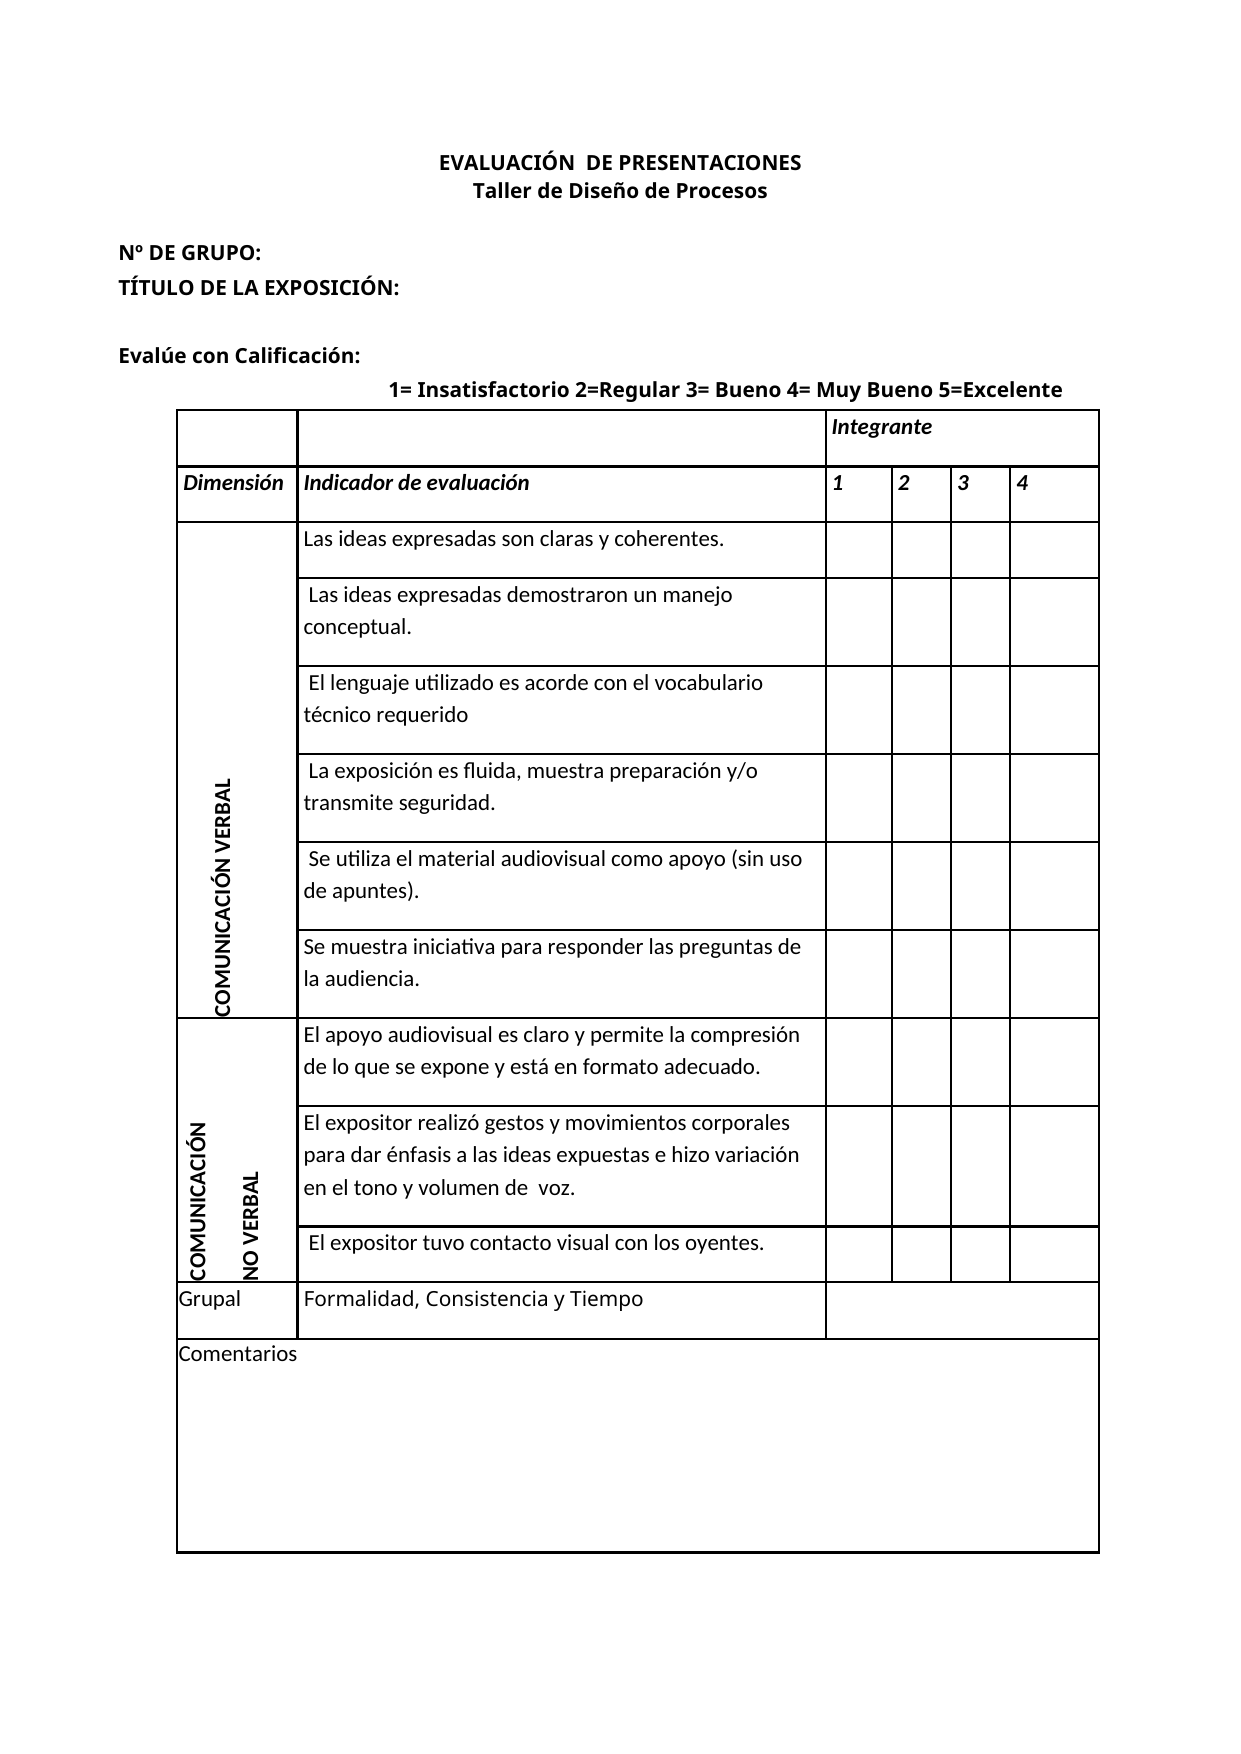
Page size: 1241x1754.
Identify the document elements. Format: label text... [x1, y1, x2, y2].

table_cell Indicador de evaluación [299, 468, 825, 521]
table_header [178, 411, 296, 465]
table_cell El lenguaje utilizado es acorde con el vocabulario técnico requerido [299, 667, 825, 753]
table_cell [952, 523, 1009, 577]
table_cell [952, 579, 1009, 665]
table_cell [1011, 843, 1098, 929]
table_cell [952, 1228, 1009, 1281]
table_cell [893, 1107, 950, 1225]
table_cell [952, 843, 1009, 929]
table_cell Formalidad, Consistencia y Tiempo [299, 1283, 825, 1337]
text 1= Insatisfactorio 2=Regular 3= Bueno 4= Muy Bueno 5=Excelente [118, 375, 1063, 403]
table_cell 2 [893, 468, 950, 521]
table_cell [893, 667, 950, 753]
text TÍTULO DE LA EXPOSICIÓN: [118, 273, 1063, 301]
table_cell [1011, 667, 1098, 753]
table_cell [1011, 1019, 1098, 1105]
table_header [299, 411, 825, 465]
table_cell [827, 579, 891, 665]
table_cell [827, 1107, 891, 1225]
table_cell [952, 1107, 1009, 1225]
table_cell [952, 667, 1009, 753]
table_cell COMUNICACIÓN NO VERBAL [178, 1019, 296, 1281]
table_cell Grupal [178, 1283, 296, 1337]
table_cell Comentarios [178, 1340, 1098, 1551]
text Nº DE GRUPO: [118, 238, 1063, 267]
table_cell 4 [1011, 468, 1098, 521]
table_cell [1011, 579, 1098, 665]
table_cell COMUNICACIÓN VERBAL [178, 523, 296, 1017]
table_cell Dimensión [178, 468, 296, 521]
table_cell [893, 755, 950, 841]
table_cell [1011, 931, 1098, 1017]
table_cell [893, 523, 950, 577]
table_cell [893, 1228, 950, 1281]
table_cell [827, 843, 891, 929]
table_cell [827, 1228, 891, 1281]
table_cell La exposición es fluida, muestra preparación y/o transmite seguridad. [299, 755, 825, 841]
table_cell El expositor tuvo contacto visual con los oyentes. [299, 1228, 825, 1281]
table_cell [1011, 523, 1098, 577]
table_cell [952, 755, 1009, 841]
table_cell [827, 523, 891, 577]
table_cell [952, 931, 1009, 1017]
table_cell [893, 1019, 950, 1105]
table_cell El apoyo audiovisual es claro y permite la compresión de lo que se expone y está en formato adecuado. [299, 1019, 825, 1105]
table_header Integrante [827, 411, 1098, 465]
table_cell [952, 1019, 1009, 1105]
table_cell Se muestra iniciativa para responder las preguntas de la audiencia. [299, 931, 825, 1017]
text Evalúe con Calificación: [118, 341, 1063, 369]
table_cell 1 [827, 468, 891, 521]
table_cell [827, 755, 891, 841]
table_cell [827, 1283, 1098, 1337]
table_cell [893, 843, 950, 929]
table_cell 3 [952, 468, 1009, 521]
table_cell El expositor realizó gestos y movimientos corporales para dar énfasis a las ideas expuestas e hizo variación en el tono y volumen de voz. [299, 1107, 825, 1225]
table_cell Las ideas expresadas son claras y coherentes. [299, 523, 825, 577]
text Taller de Diseño de Procesos [177, 176, 1063, 204]
table_cell [893, 579, 950, 665]
text EVALUACIÓN DE PRESENTACIONES [177, 148, 1063, 176]
table_cell [827, 931, 891, 1017]
table_cell [1011, 755, 1098, 841]
table_cell [827, 1019, 891, 1105]
table_cell [1011, 1228, 1098, 1281]
table_cell [893, 931, 950, 1017]
table_cell [827, 667, 891, 753]
table_cell Se utiliza el material audiovisual como apoyo (sin uso de apuntes). [299, 843, 825, 929]
table_cell Las ideas expresadas demostraron un manejo conceptual. [299, 579, 825, 665]
table_cell [1011, 1107, 1098, 1225]
